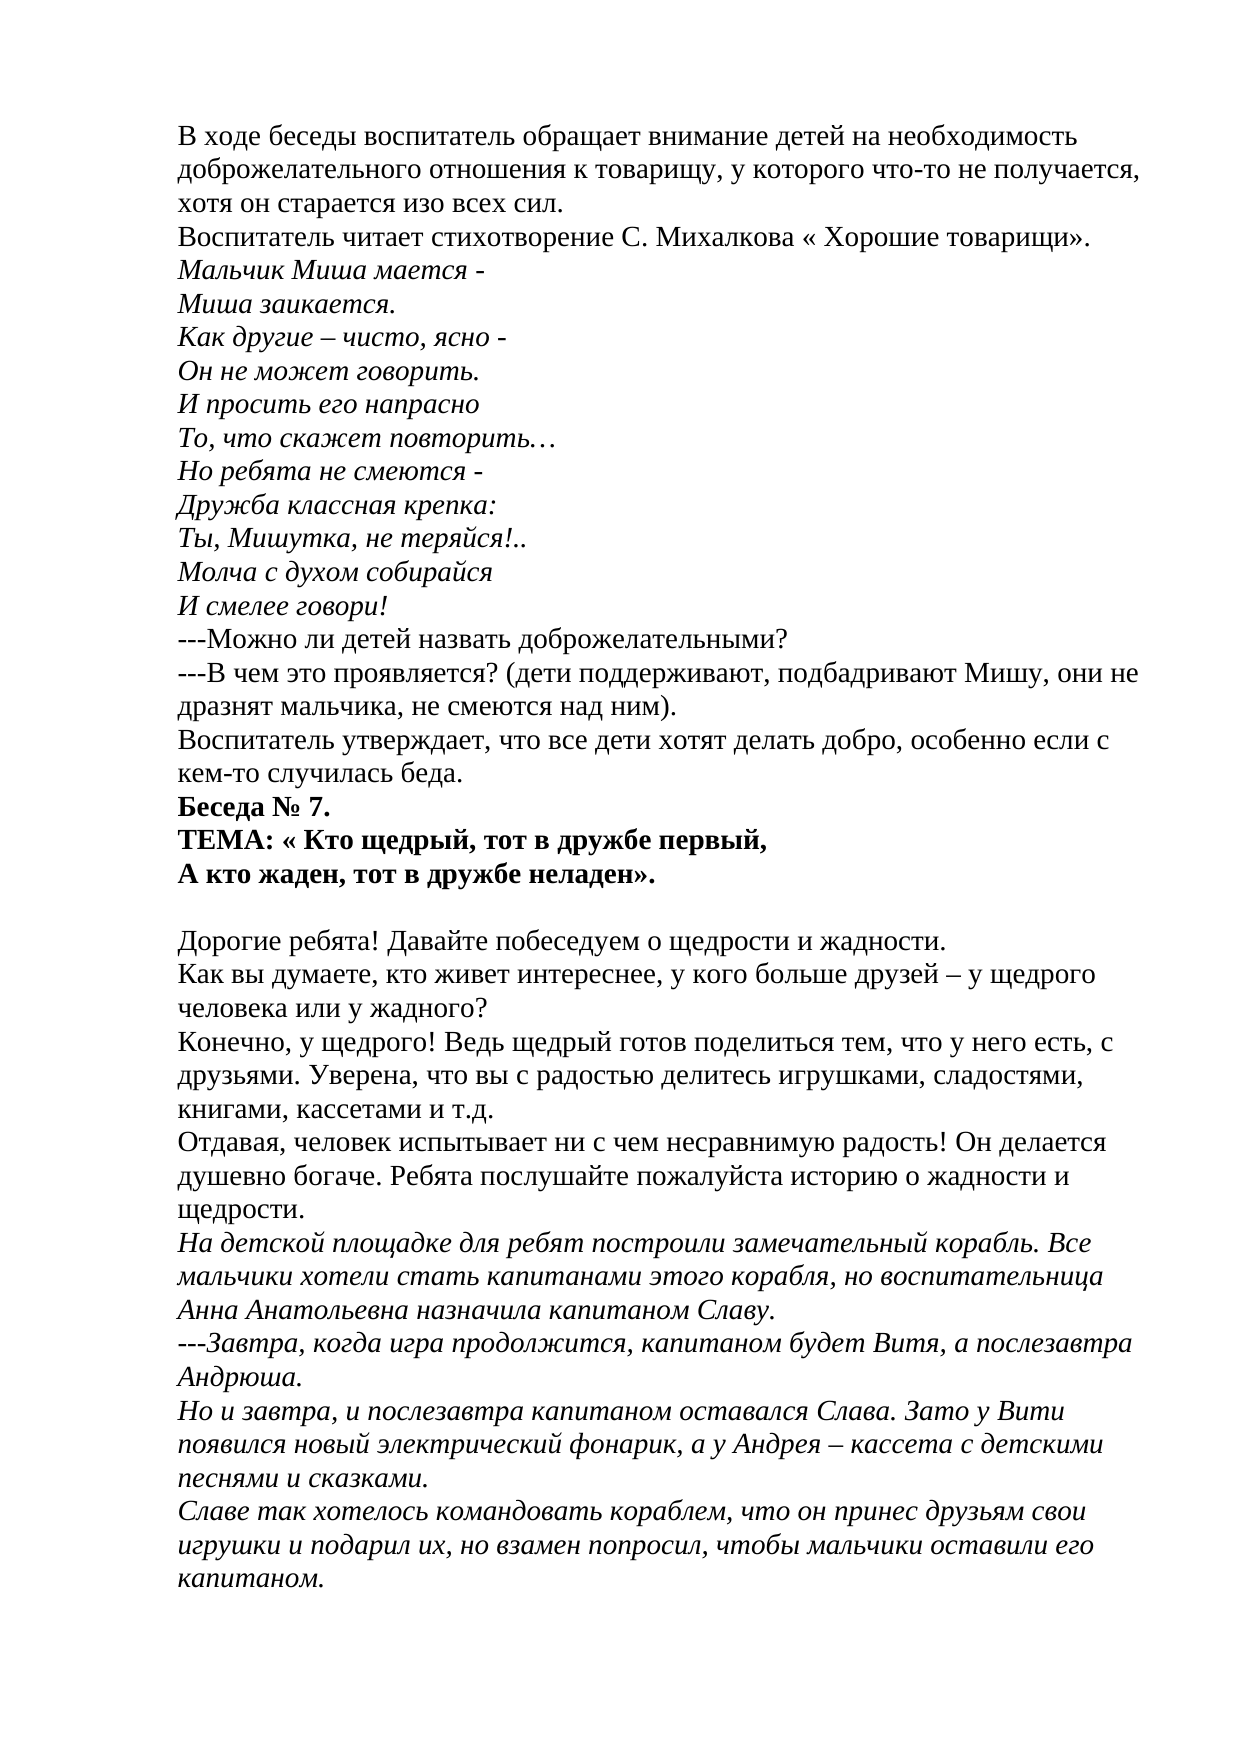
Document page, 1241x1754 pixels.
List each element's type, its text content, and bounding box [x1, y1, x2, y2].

text Но ребята не смеются - [177, 453, 1152, 487]
text ---Можно ли детей назвать доброжелательными? [177, 621, 1152, 655]
text Воспитатель читает стихотворение С. Михалкова « Хорошие товарищи». [177, 219, 1152, 252]
text Миша заикается. [177, 286, 1152, 319]
text Славе так хотелось командовать кораблем, что он принес друзьям свои игрушки и подарил их, но взамен попросил, чтобы мальчики оставили его капитаном. [177, 1493, 1152, 1594]
text Как вы думаете, кто живет интереснее, у кого больше друзей – у щедрого человека или у жадного? [177, 957, 1152, 1024]
text Конечно, у щедрого! Ведь щедрый готов поделиться тем, что у него есть, с друзьями. Уверена, что вы с радостью делитесь игрушками, сладостями, книгами, кассетами и т.д. [177, 1024, 1152, 1124]
text И смелее говори! [177, 588, 1152, 621]
text Молча с духом собирайся [177, 554, 1152, 588]
text Отдавая, человек испытывает ни с чем несравнимую радость! Он делается душевно богаче. Ребята послушайте пожалуйста историю о жадности и щедрости. [177, 1124, 1152, 1225]
text А кто жаден, тот в дружбе неладен». [177, 856, 1152, 889]
text Дорогие ребята! Давайте побеседуем о щедрости и жадности. [177, 923, 1152, 957]
text Беседа № 7. [177, 789, 1152, 822]
text То, что скажет повторить… [177, 420, 1152, 453]
text ТЕМА: « Кто щедрый, тот в дружбе первый, [177, 822, 1152, 856]
text В ходе беседы воспитатель обращает внимание детей на необходимость доброжелательного отношения к товарищу, у которого что-то не получается, хотя он старается изо всех сил. [177, 118, 1152, 219]
text Мальчик Миша мается - [177, 252, 1152, 286]
text Дружба классная крепка: [177, 487, 1152, 521]
text ---В чем это проявляется? (дети поддерживают, подбадривают Мишу, они не дразнят мальчика, не смеются над ним). [177, 655, 1152, 722]
text ---Завтра, когда игра продолжится, капитаном будет Витя, а послезавтра Андрюша. [177, 1326, 1152, 1393]
text Но и завтра, и послезавтра капитаном оставался Слава. Зато у Вити появился новый электрический фонарик, а у Андрея – кассета с детскими песнями и сказками. [177, 1393, 1152, 1493]
text Как другие – чисто, ясно - [177, 319, 1152, 353]
text На детской площадке для ребят построили замечательный корабль. Все мальчики хотели стать капитанами этого корабля, но воспитательница Анна Анатольевна назначила капитаном Славу. [177, 1225, 1152, 1326]
text И просить его напрасно [177, 386, 1152, 420]
text Воспитатель утверждает, что все дети хотят делать добро, особенно если с кем-то случилась беда. [177, 722, 1152, 789]
text Ты, Мишутка, не теряйся!.. [177, 521, 1152, 554]
text Он не может говорить. [177, 353, 1152, 386]
